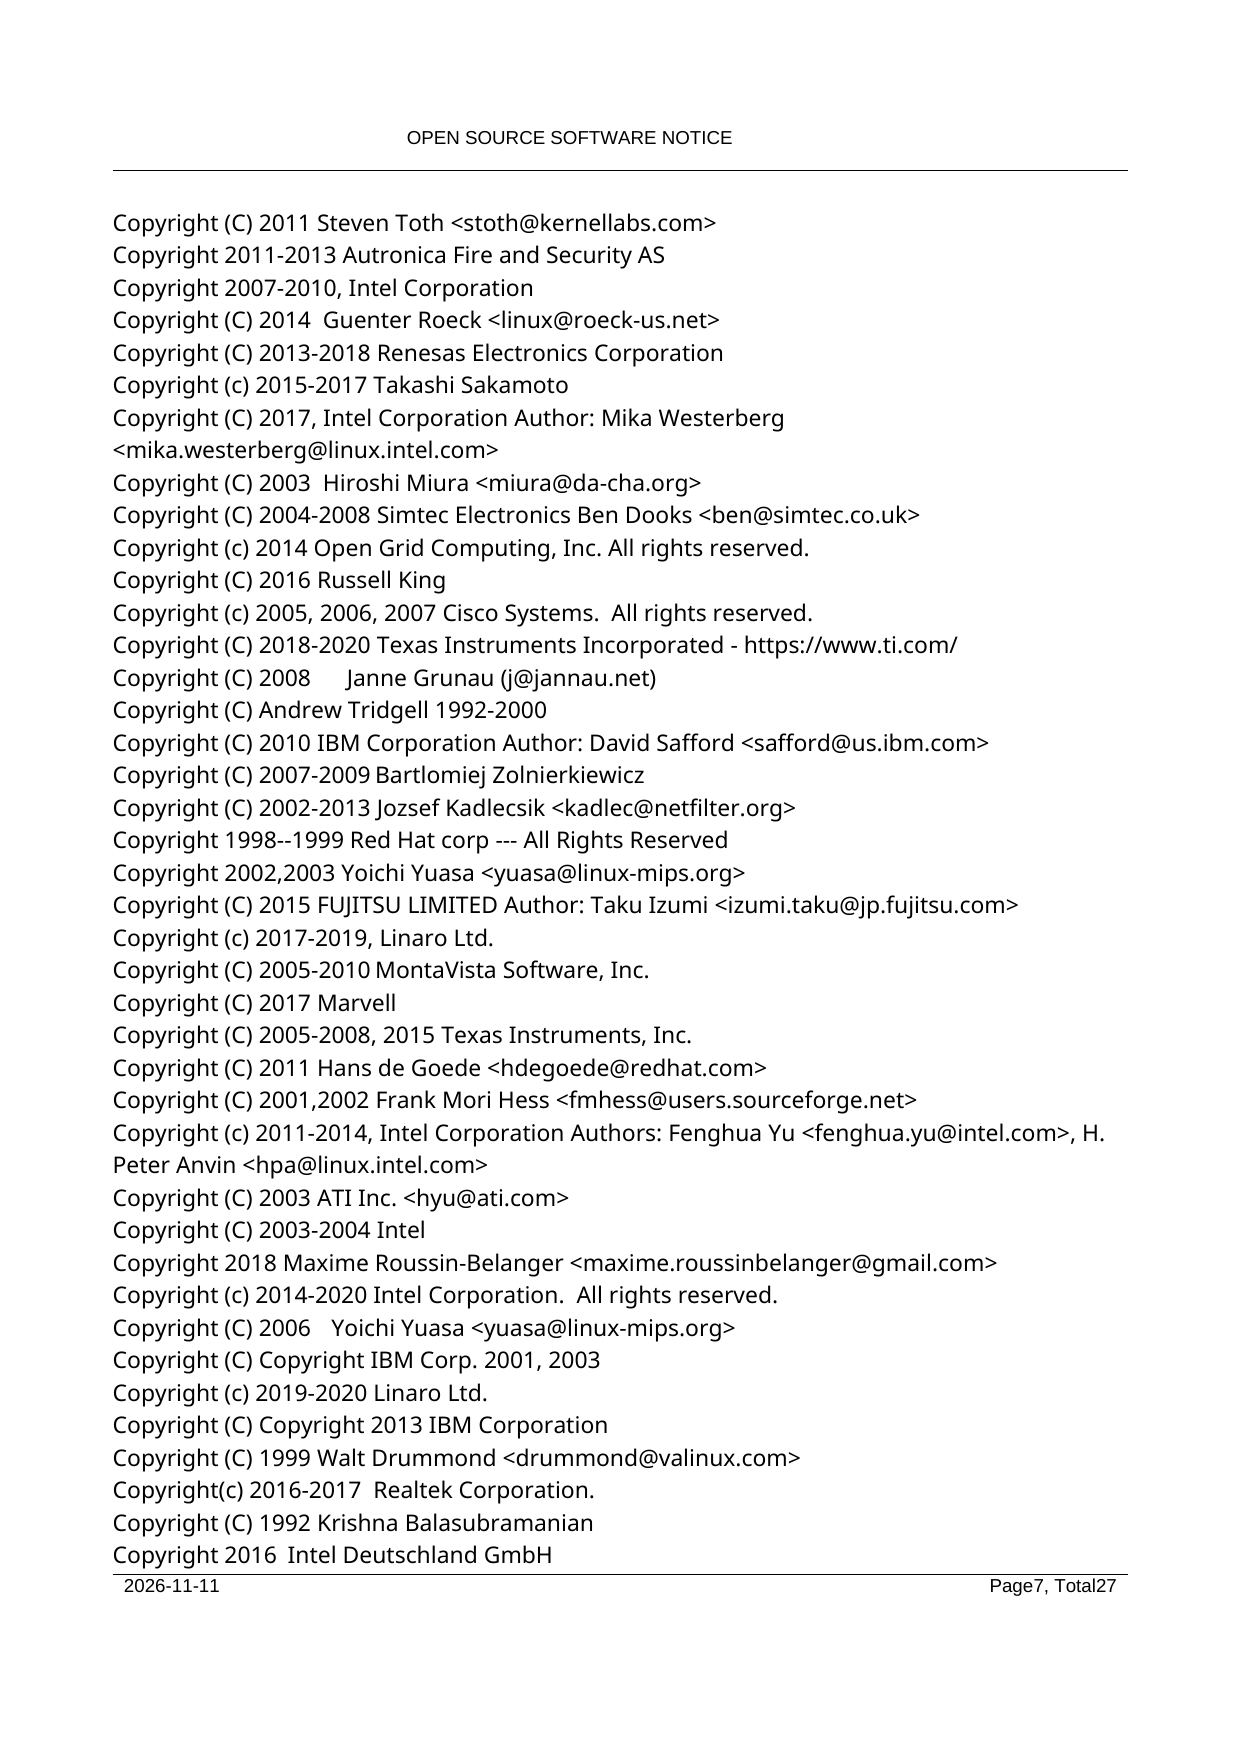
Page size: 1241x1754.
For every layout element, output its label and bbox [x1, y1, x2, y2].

text [112, 206, 1128, 1571]
